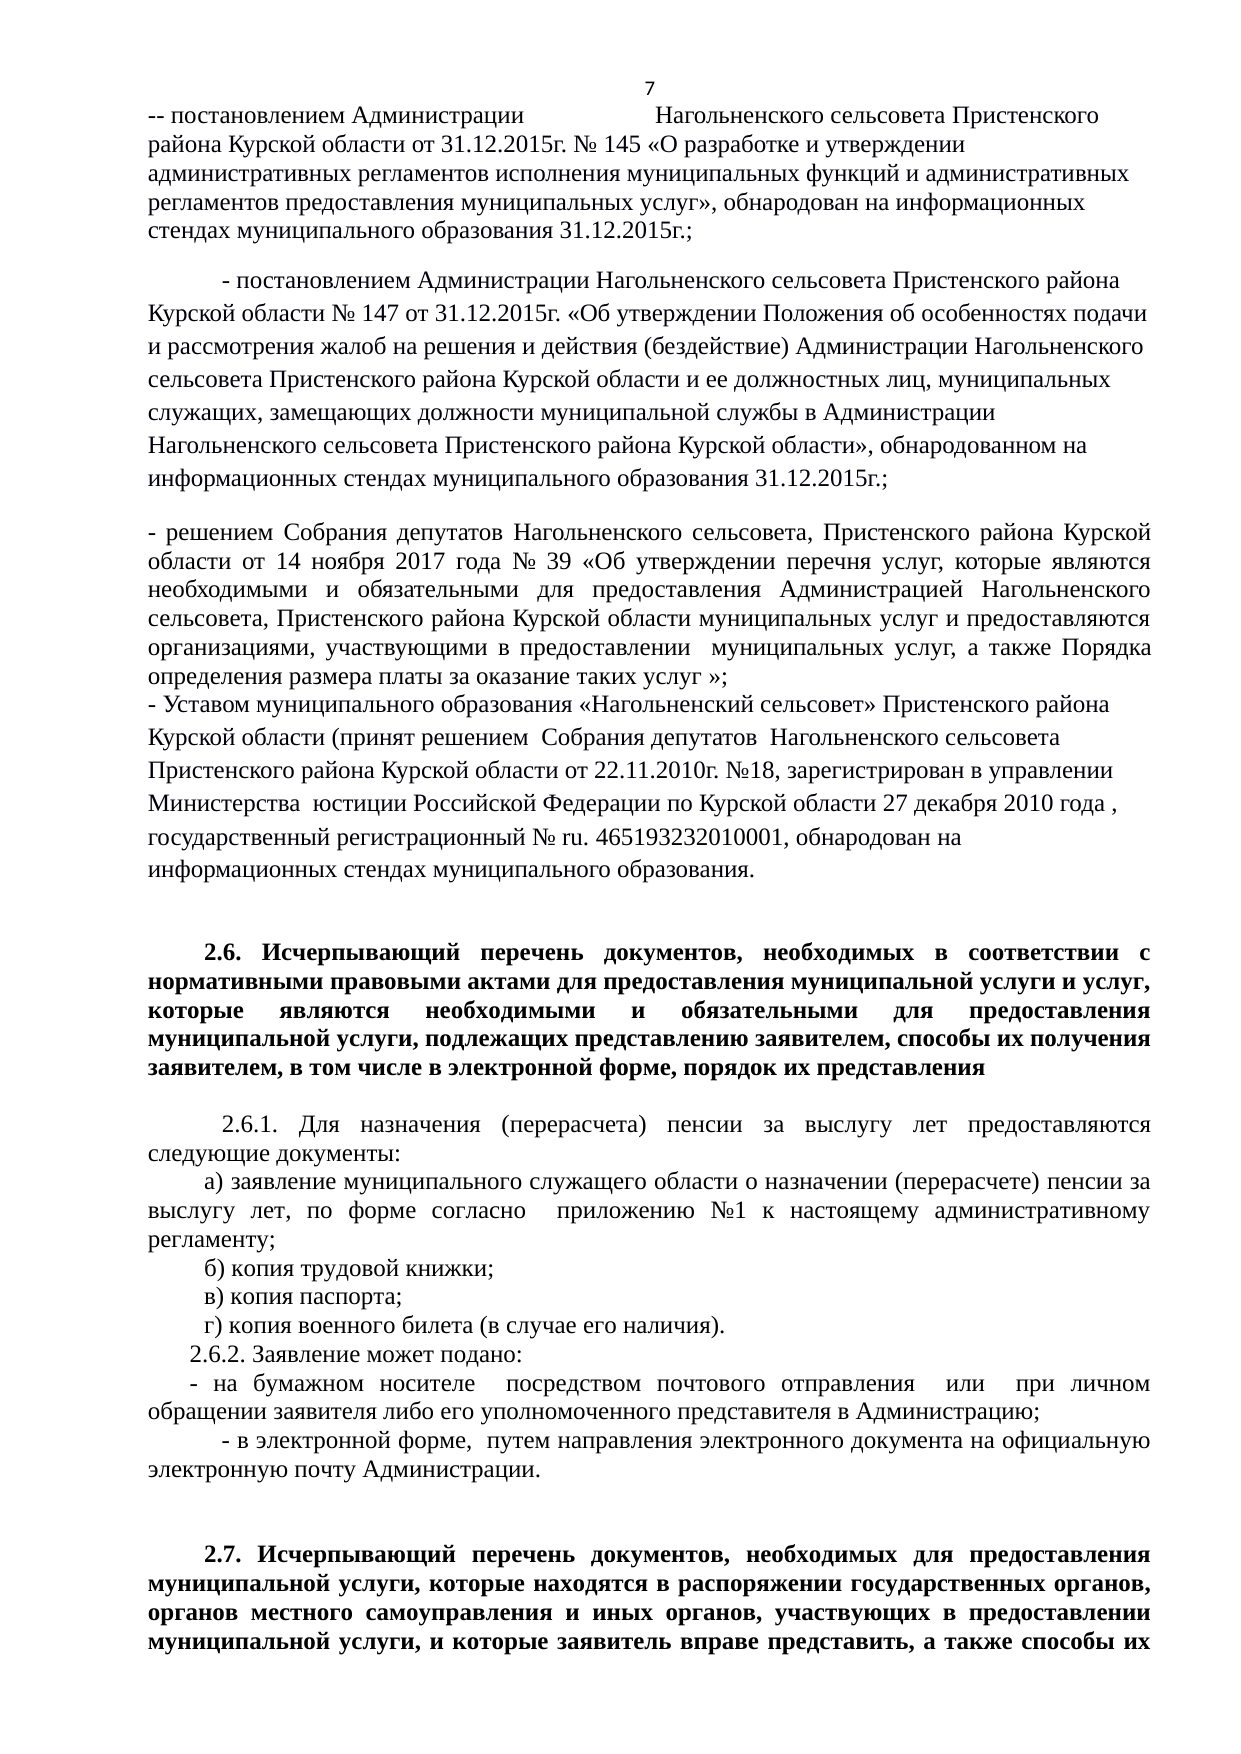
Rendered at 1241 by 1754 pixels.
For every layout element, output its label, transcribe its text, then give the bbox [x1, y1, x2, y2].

text а) заявление муниципального служащего области о назначении (перерасчете) пенсии за выслугу лет, по форме согласно приложению №1 к настоящему административному регламенту; [148, 1166, 1152, 1253]
text 2.6.2. Заявление может подано: [148, 1339, 1152, 1368]
text - в электронной форме, путем направления электронного документа на официальную электронную почту Администрации. [148, 1425, 1152, 1483]
text -- постановлением Администрации Нагольненского сельсовета Пристенского района Курской области от 31.12.2015г. № 145 «О разработке и утверждении административных регламентов исполнения муниципальных функций и административных регламентов предоставления муниципальных услуг», обнародован на информационных стендах муниципального образования 31.12.2015г.; [148, 100, 1152, 244]
text - на бумажном носителе посредством почтового отправления или при личном обращении заявителя либо его уполномоченного представителя в Администрацию; [148, 1368, 1152, 1425]
text в) копия паспорта; [148, 1281, 1152, 1310]
text г) копия военного билета (в случае его наличия). [148, 1310, 1152, 1339]
text 2.6. Исчерпывающий перечень документов, необходимых в соответствии с нормативными правовыми актами для предоставления муниципальной услуги и услуг, которые являются необходимыми и обязательными для предоставления муниципальной услуги, подлежащих представлению заявителем, способы их получения заявителем, в том числе в электронной форме, порядок их представления [148, 937, 1152, 1081]
text - постановлением Администрации Нагольненского сельсовета Пристенского района Курской области № 147 от 31.12.2015г. «Об утверждении Положения об особенностях подачи и рассмотрения жалоб на решения и действия (бездействие) Администрации Нагольненского сельсовета Пристенского района Курской области и ее должностных лиц, муниципальных служащих, замещающих должности муниципальной службы в Администрации Нагольненского сельсовета Пристенского района Курской области», обнародованном на информационных стендах муниципального образования 31.12.2015г.; [148, 265, 1152, 492]
text - Уставом муниципального образования «Нагольненский сельсовет» Пристенского района Курской области (принят решением Собрания депутатов Нагольненского сельсовета Пристенского района Курской области от 22.11.2010г. №18, зарегистрирован в управлении Министерства юстиции Российской Федерации по Курской области 27 декабря 2010 года , государственный регистрационный № ru. 465193232010001, обнародован на информационных стендах муниципального образования. [148, 689, 1152, 883]
text - решением Собрания депутатов Нагольненского сельсовета, Пристенского района Курской области от 14 ноября 2017 года № 39 «Об утверждении перечня услуг, которые являются необходимыми и обязательными для предоставления Администрацией Нагольненского сельсовета, Пристенского района Курской области муниципальных услуг и предоставляются организациями, участвующими в предоставлении муниципальных услуг, а также Порядка определения размера платы за оказание таких услуг »; [148, 517, 1152, 689]
text 2.6.1. Для назначения (перерасчета) пенсии за выслугу лет предоставляются следующие документы: [148, 1109, 1152, 1166]
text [148, 1539, 1152, 1654]
text б) копия трудовой книжки; [148, 1253, 1152, 1281]
